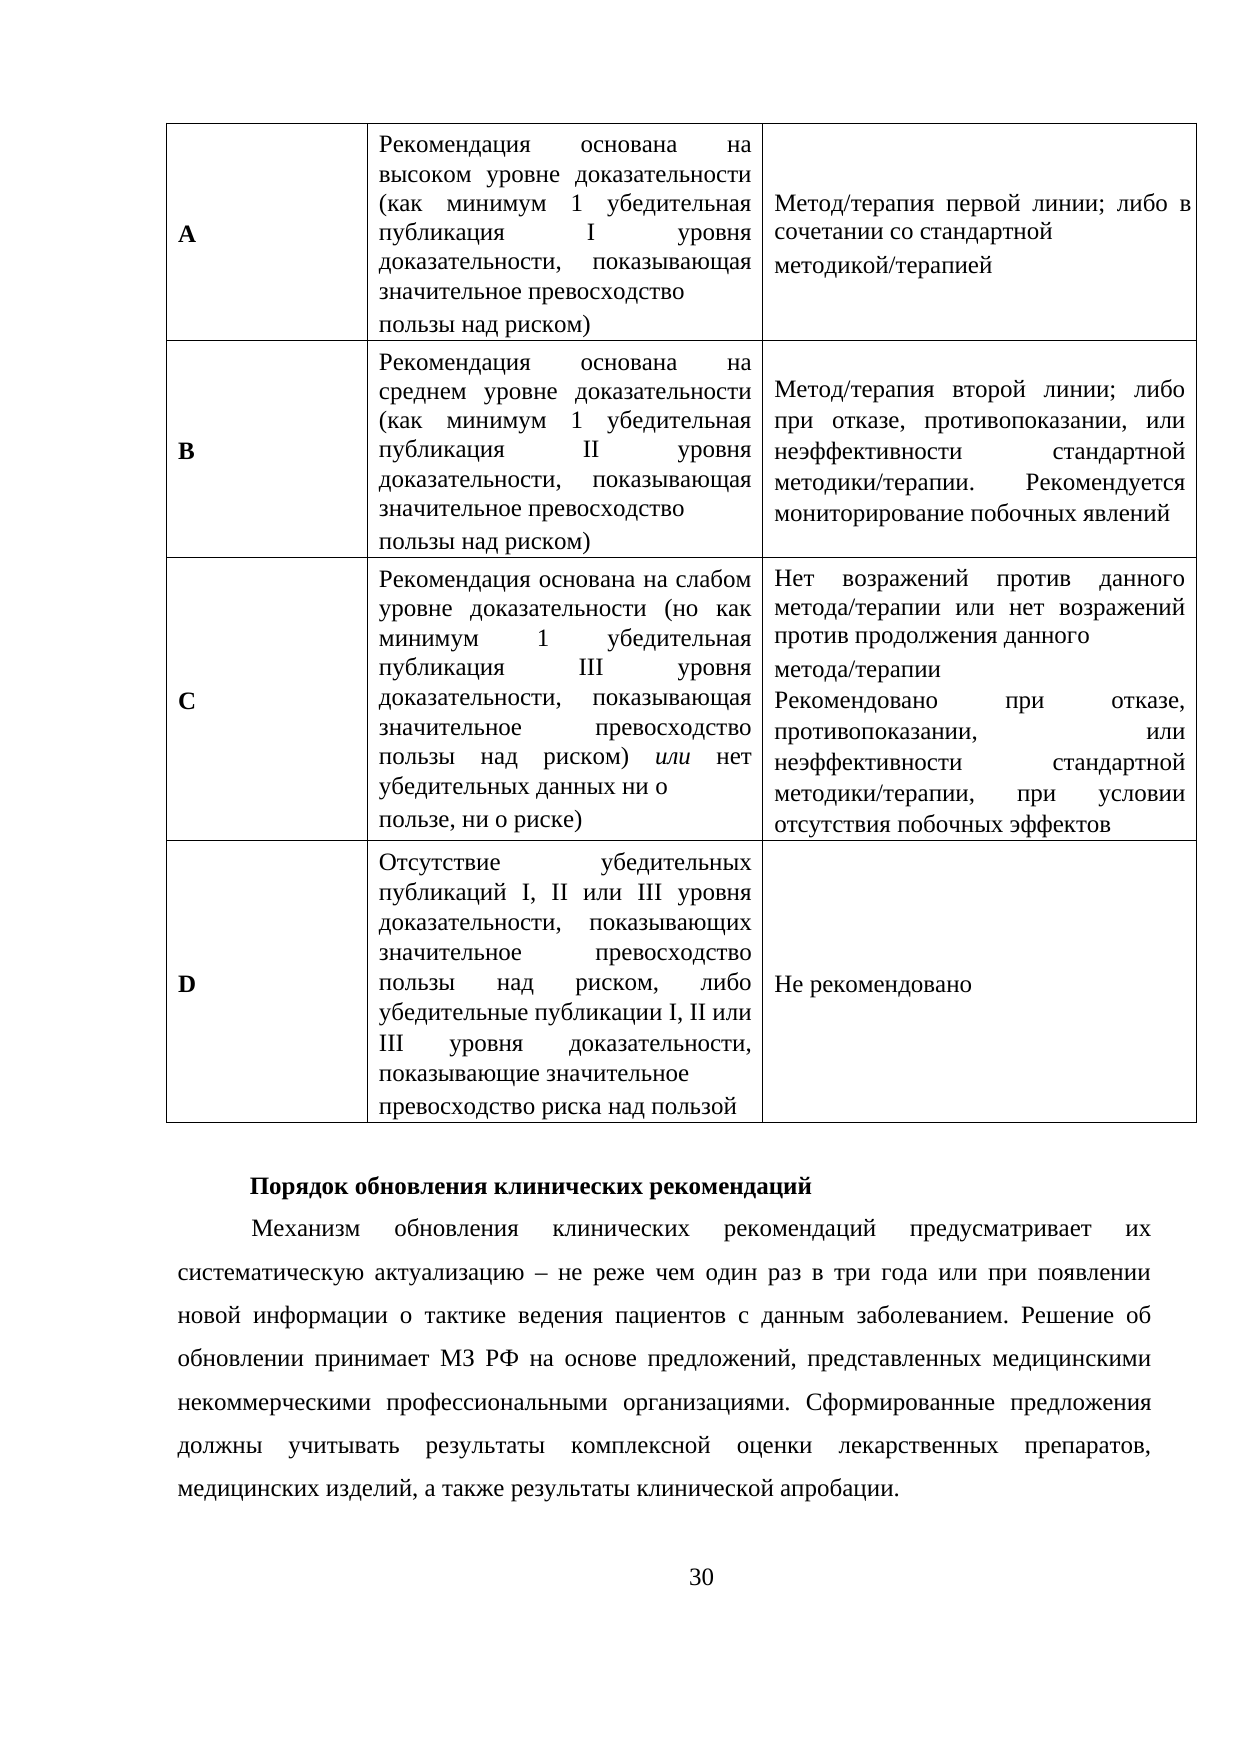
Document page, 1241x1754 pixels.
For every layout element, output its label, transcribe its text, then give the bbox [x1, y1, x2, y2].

table_cell Не рекомендовано [763, 841, 1196, 1122]
table_cell Метод/терапия второй линии; либо при отказе, противопоказании, или неэффективности стандартной методики/терапии. Рекомендуется мониторирование побочных явлений [763, 341, 1196, 557]
table_cell C [167, 558, 367, 840]
text 30 [251, 1562, 1152, 1591]
table_cell Рекомендация основана на слабом уровне доказательности (но как минимум 1 убедительная публикация III уровня доказательности, показывающая значительное превосходство пользы над риском) или нет убедительных данных ни о пользе, ни о риске) [368, 558, 762, 840]
table_cell Нет возражений против данного метода/терапии или нет возражений против продолжения данного метода/терапии Рекомендовано при отказе, противопоказании, или неэффективности стандартной методики/терапии, при условии отсутствия побочных эффектов [763, 558, 1196, 840]
table_cell Отсутствие убедительных публикаций I, II или III уровня доказательности, показывающих значительное превосходство пользы над риском, либо убедительные публикации I, II или III уровня доказательности, показывающие значительное превосходство риска над пользой [368, 841, 762, 1122]
table_cell Метод/терапия первой линии; либо в сочетании со стандартной методикой/терапией [763, 124, 1196, 340]
table_cell Рекомендация основана на среднем уровне доказательности (как минимум 1 убедительная публикация II уровня доказательности, показывающая значительное превосходство пользы над риском) [368, 341, 762, 557]
table_cell D [167, 841, 367, 1122]
text Механизм обновления клинических рекомендаций предусматривает их систематическую актуализацию – не реже чем один раз в три года или при появлении новой информации о тактике ведения пациентов с данным заболеванием. Решение об обновлении принимает МЗ РФ на основе предложений, представленных медицинскими некоммерческими профессиональными организациями. Сформированные предложения должны учитывать результаты комплексной оценки лекарственных препаратов, медицинских изделий, а также результаты клинической апробации. [177, 1213, 1152, 1502]
table_cell A [167, 124, 367, 340]
table_cell Рекомендация основана на высоком уровне доказательности (как минимум 1 убедительная публикация I уровня доказательности, показывающая значительное превосходство пользы над риском) [368, 124, 762, 340]
table_cell B [167, 341, 367, 557]
subtitle Порядок обновления клинических рекомендаций [249, 1171, 1152, 1200]
